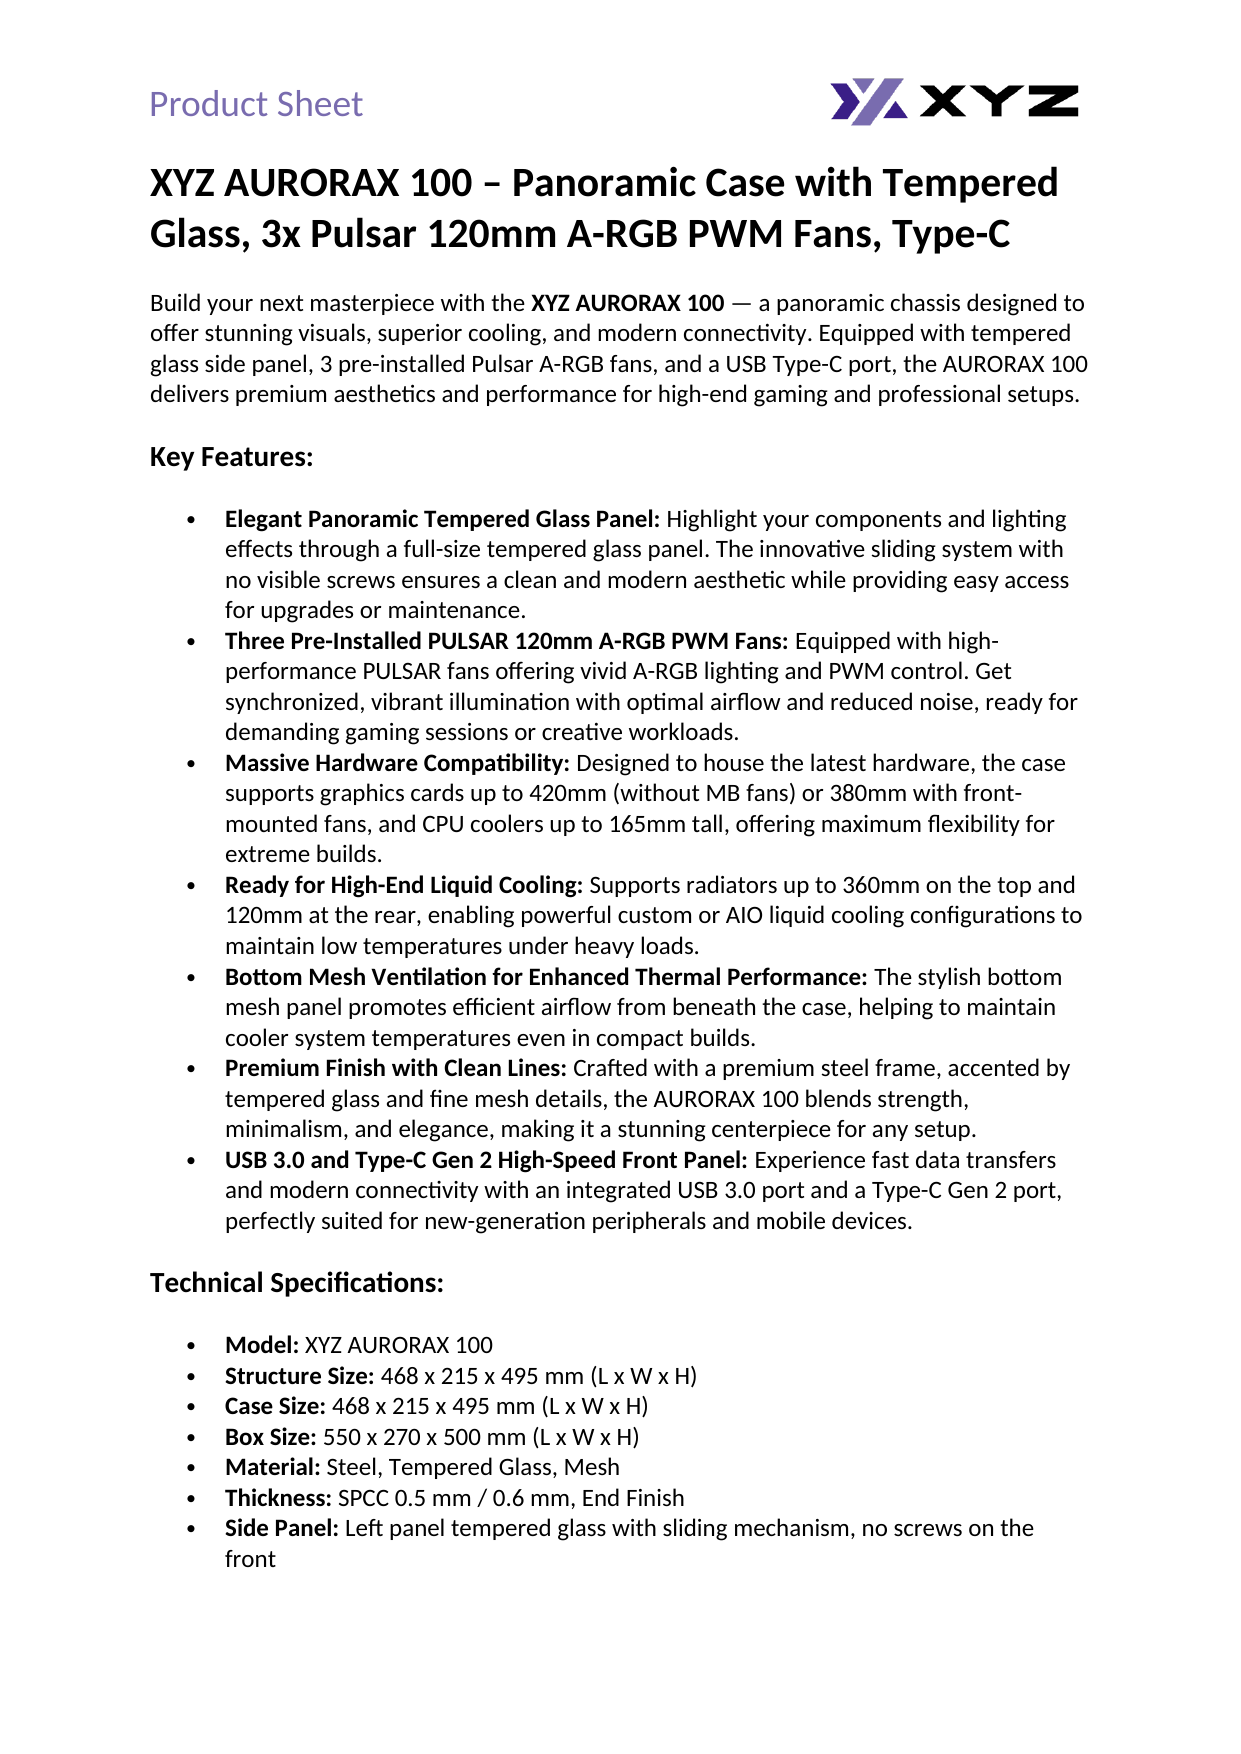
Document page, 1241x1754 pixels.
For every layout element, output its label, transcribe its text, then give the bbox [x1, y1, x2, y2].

text Technical Specifications: [150, 1264, 1090, 1300]
list Model: XYZ AURORAX 100 [187, 1329, 1090, 1360]
list Three Pre-Installed PULSAR 120mm A-RGB PWM Fans: Equipped with high-performance PULSAR fans offering vivid A-RGB lighting and PWM control. Get synchronized, vibrant illumination with optimal airflow and reduced noise, ready for demanding gaming sessions or creative workloads. [187, 625, 1090, 747]
list Massive Hardware Compatibility: Designed to house the latest hardware, the case supports graphics cards up to 420mm (without MB fans) or 380mm with front-mounted fans, and CPU coolers up to 165mm tall, offering maximum flexibility for extreme builds. [187, 747, 1090, 869]
list USB 3.0 and Type-C Gen 2 High-Speed Front Panel: Experience fast data transfers and modern connectivity with an integrated USB 3.0 port and a Type-C Gen 2 port, perfectly suited for new-generation peripherals and mobile devices. [187, 1144, 1090, 1235]
list Box Size: 550 x 270 x 500 mm (L x W x H) [187, 1421, 1090, 1451]
list Premium Finish with Clean Lines: Crafted with a premium steel frame, accented by tempered glass and fine mesh details, the AURORAX 100 blends strength, minimalism, and elegance, making it a stunning centerpiece for any setup. [187, 1052, 1090, 1144]
list Structure Size: 468 x 215 x 495 mm (L x W x H) [187, 1360, 1090, 1390]
list Elegant Panoramic Tempered Glass Panel: Highlight your components and lighting effects through a full-size tempered glass panel. The innovative sliding system with no visible screws ensures a clean and modern aesthetic while providing easy access for upgrades or maintenance. [187, 503, 1090, 625]
list Material: Steel, Tempered Glass, Mesh [187, 1451, 1090, 1482]
text Build your next masterpiece with the XYZ AURORAX 100 — a panoramic chassis designed to offer stunning visuals, superior cooling, and modern connectivity. Equipped with tempered glass side panel, 3 pre-installed Pulsar A-RGB fans, and a USB Type-C port, the AURORAX 100 delivers premium aesthetics and performance for high-end gaming and professional setups. [150, 287, 1090, 409]
list Side Panel: Left panel tempered glass with sliding mechanism, no screws on the front [187, 1512, 1090, 1573]
text XYZ AURORAX 100 – Panoramic Case with Tempered Glass, 3x Pulsar 120mm A-RGB PWM Fans, Type-C [150, 150, 1090, 258]
list Bottom Mesh Ventilation for Enhanced Thermal Performance: The stylish bottom mesh panel promotes efficient airflow from beneath the case, helping to maintain cooler system temperatures even in compact builds. [187, 961, 1090, 1052]
text Key Features: [150, 438, 1090, 474]
list Ready for High-End Liquid Cooling: Supports radiators up to 360mm on the top and 120mm at the rear, enabling powerful custom or AIO liquid cooling configurations to maintain low temperatures under heavy loads. [187, 869, 1090, 961]
list Thickness: SPCC 0.5 mm / 0.6 mm, End Finish [187, 1482, 1090, 1512]
picture [820, 66, 1091, 140]
list Case Size: 468 x 215 x 495 mm (L x W x H) [187, 1390, 1090, 1421]
